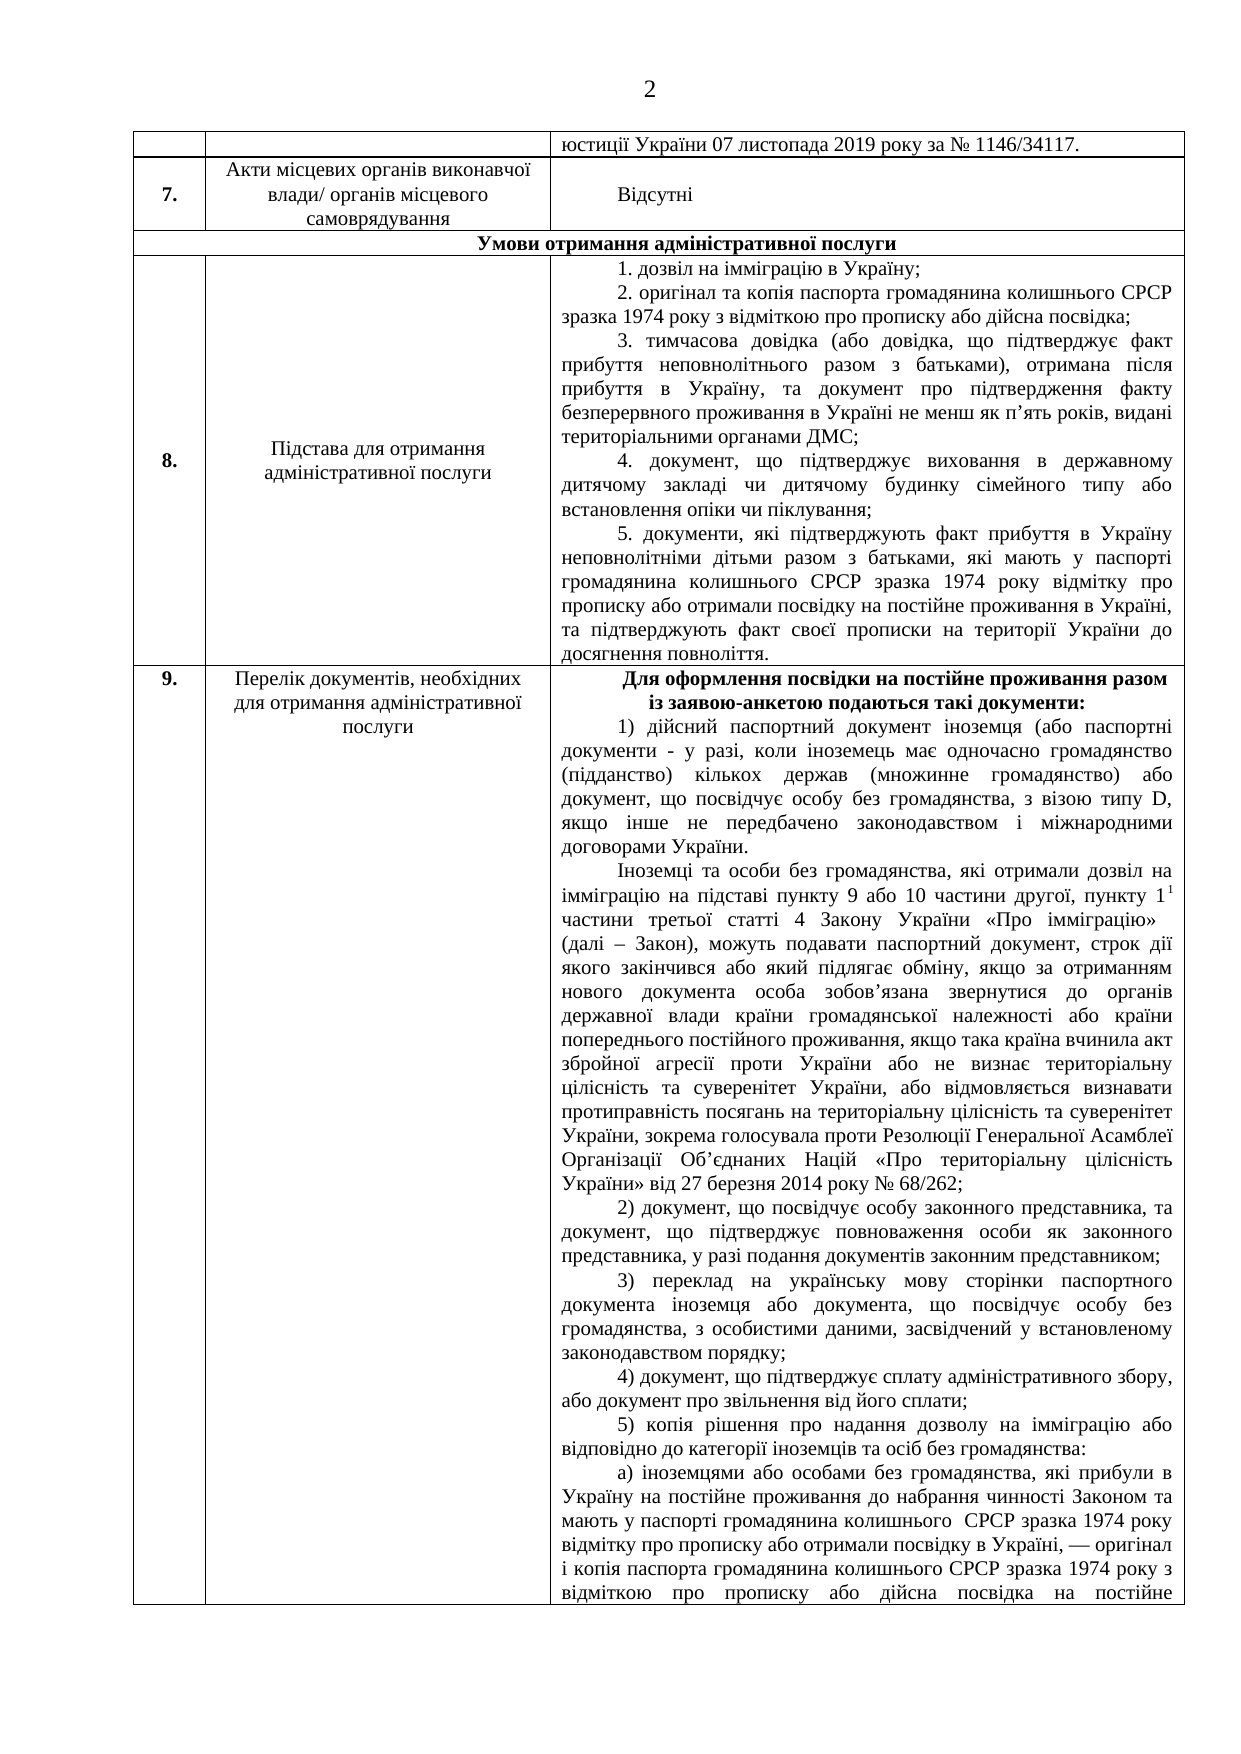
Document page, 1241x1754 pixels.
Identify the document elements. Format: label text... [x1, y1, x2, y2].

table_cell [206, 132, 550, 156]
table_cell 8. [134, 256, 205, 665]
table_cell Відсутні [551, 158, 1184, 229]
table_cell 7. [134, 158, 205, 229]
table_cell 9. [134, 666, 205, 1604]
table_cell 1. дозвіл на імміграцію в Україну; 2. оригінал та копія паспорта громадянина колишнього СРСР зразка 1974 року з відміткою про прописку або дійсна посвідка; 3. тимчасова довідка (або довідка, що підтверджує факт прибуття неповнолітнього разом з батьками), отримана після прибуття в Україну, та документ про підтвердження факту безперервного проживання в Україні не менш як п’ять років, видані територіальними органами ДМС; 4. документ, що підтверджує виховання в державному дитячому закладі чи дитячому будинку сімейного типу або встановлення опіки чи піклування; 5. документи, які підтверджують факт прибуття в Україну неповнолітніми дітьми разом з батьками, які мають у паспорті громадянина колишнього СРСР зразка 1974 року відмітку про прописку або отримали посвідку на постійне проживання в Україні, та підтверджують факт своєї прописки на території України до досягнення повноліття. [551, 256, 1184, 665]
table_cell Акти місцевих органів виконавчої влади/ органів місцевого самоврядування [206, 158, 550, 229]
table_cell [551, 666, 1184, 1604]
table_cell 6. [134, 132, 205, 156]
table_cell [206, 666, 550, 1604]
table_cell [551, 132, 1184, 156]
table_cell Умови отримання адміністративної послуги [134, 231, 1184, 255]
table_cell Підстава для отримання адміністративної послуги [206, 256, 550, 665]
